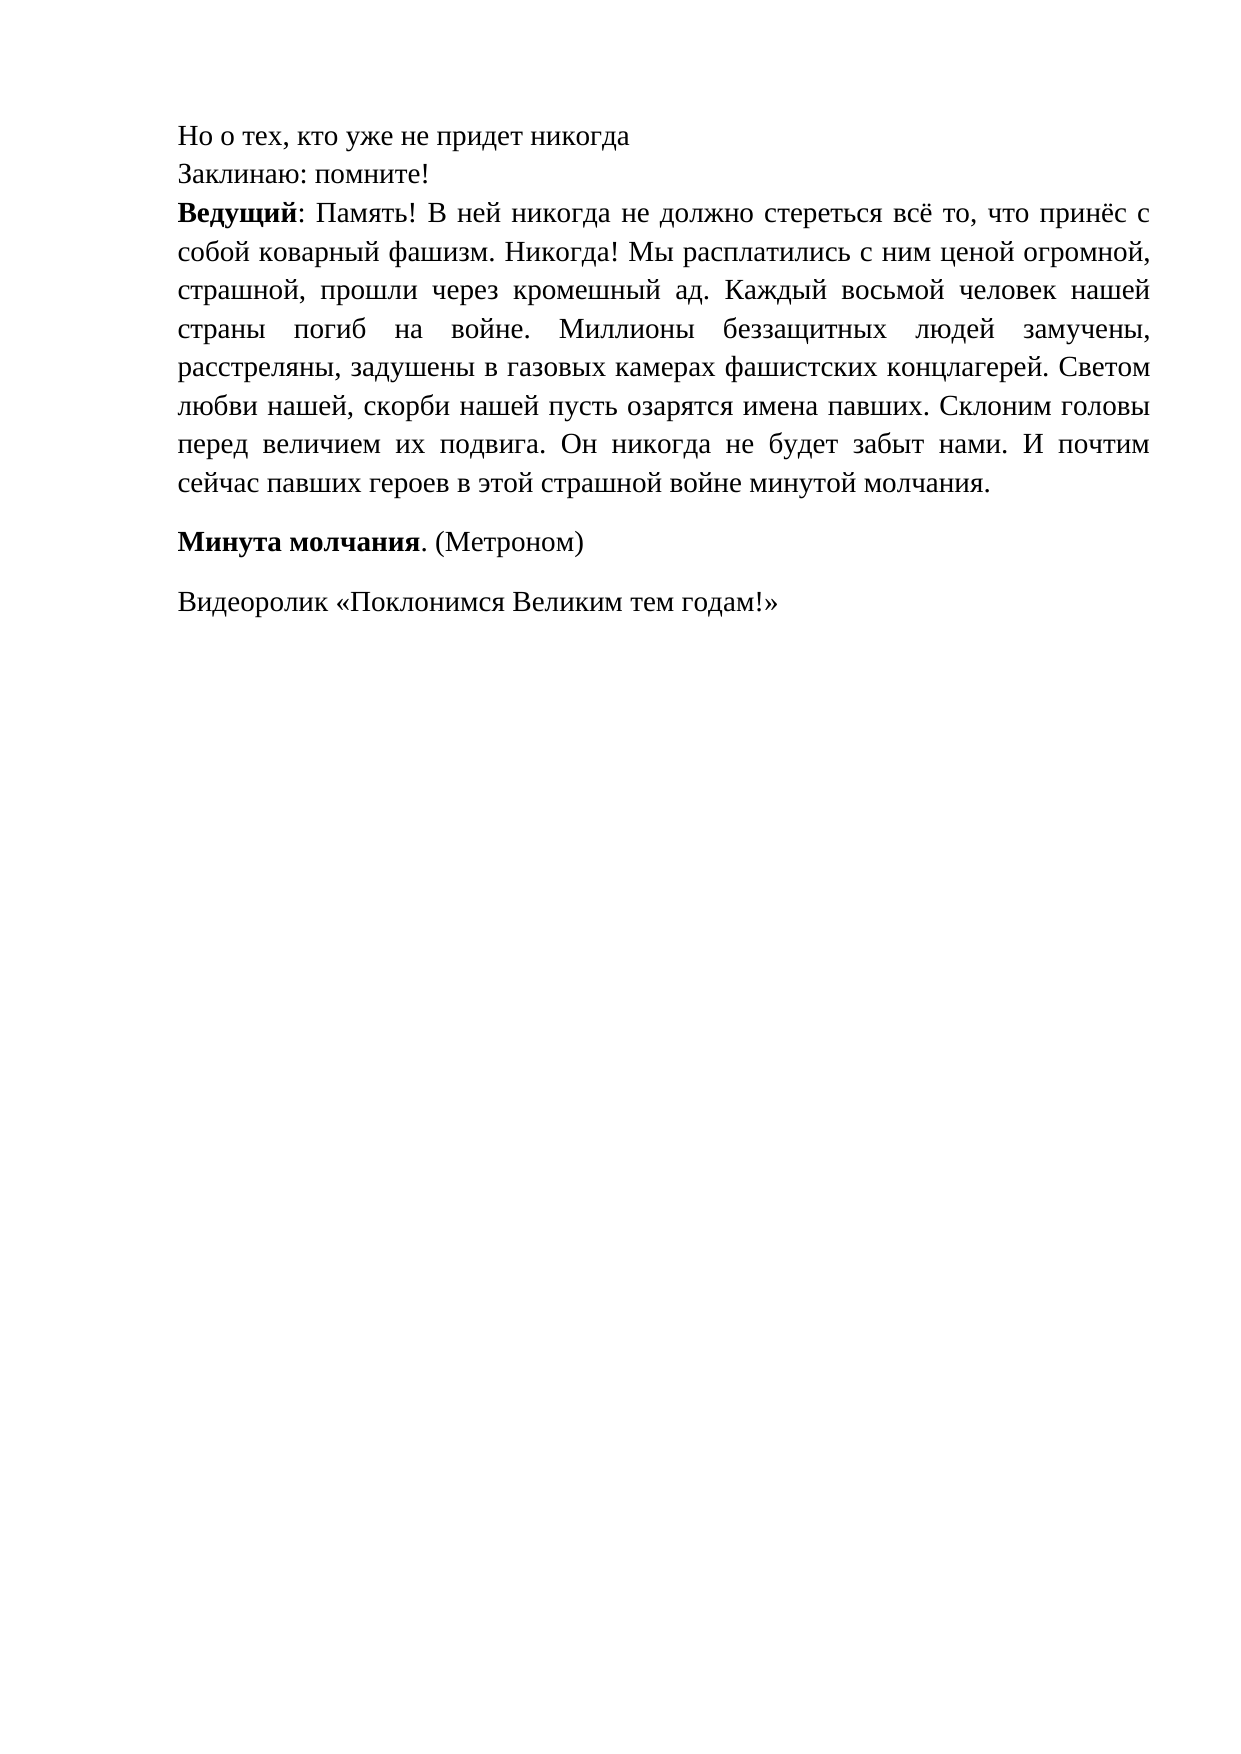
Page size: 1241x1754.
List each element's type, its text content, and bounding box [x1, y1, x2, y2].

text Заклинаю: помните! [177, 157, 1152, 190]
text Минута молчания. (Метроном) [177, 524, 1152, 558]
text Ведущий: Память! В ней никогда не должно стереться всё то, что принёс с собой коварный фашизм. Никогда! Мы расплатились с ним ценой огромной, страшной, прошли через кромешный ад. Каждый восьмой человек нашей страны погиб на войне. Миллионы беззащитных людей замучены, расстреляны, задушены в газовых камерах фашистских концлагерей. Светом любви нашей, скорби нашей пусть озарятся имена павших. Склоним головы перед величием их подвига. Он никогда не будет забыт нами. И почтим сейчас павших героев в этой страшной войне минутой молчания. [177, 195, 1152, 498]
text Видеоролик «Поклонимся Великим тем годам!» [177, 584, 1152, 617]
text Но о тех, кто уже не придет никогда [177, 118, 1152, 152]
